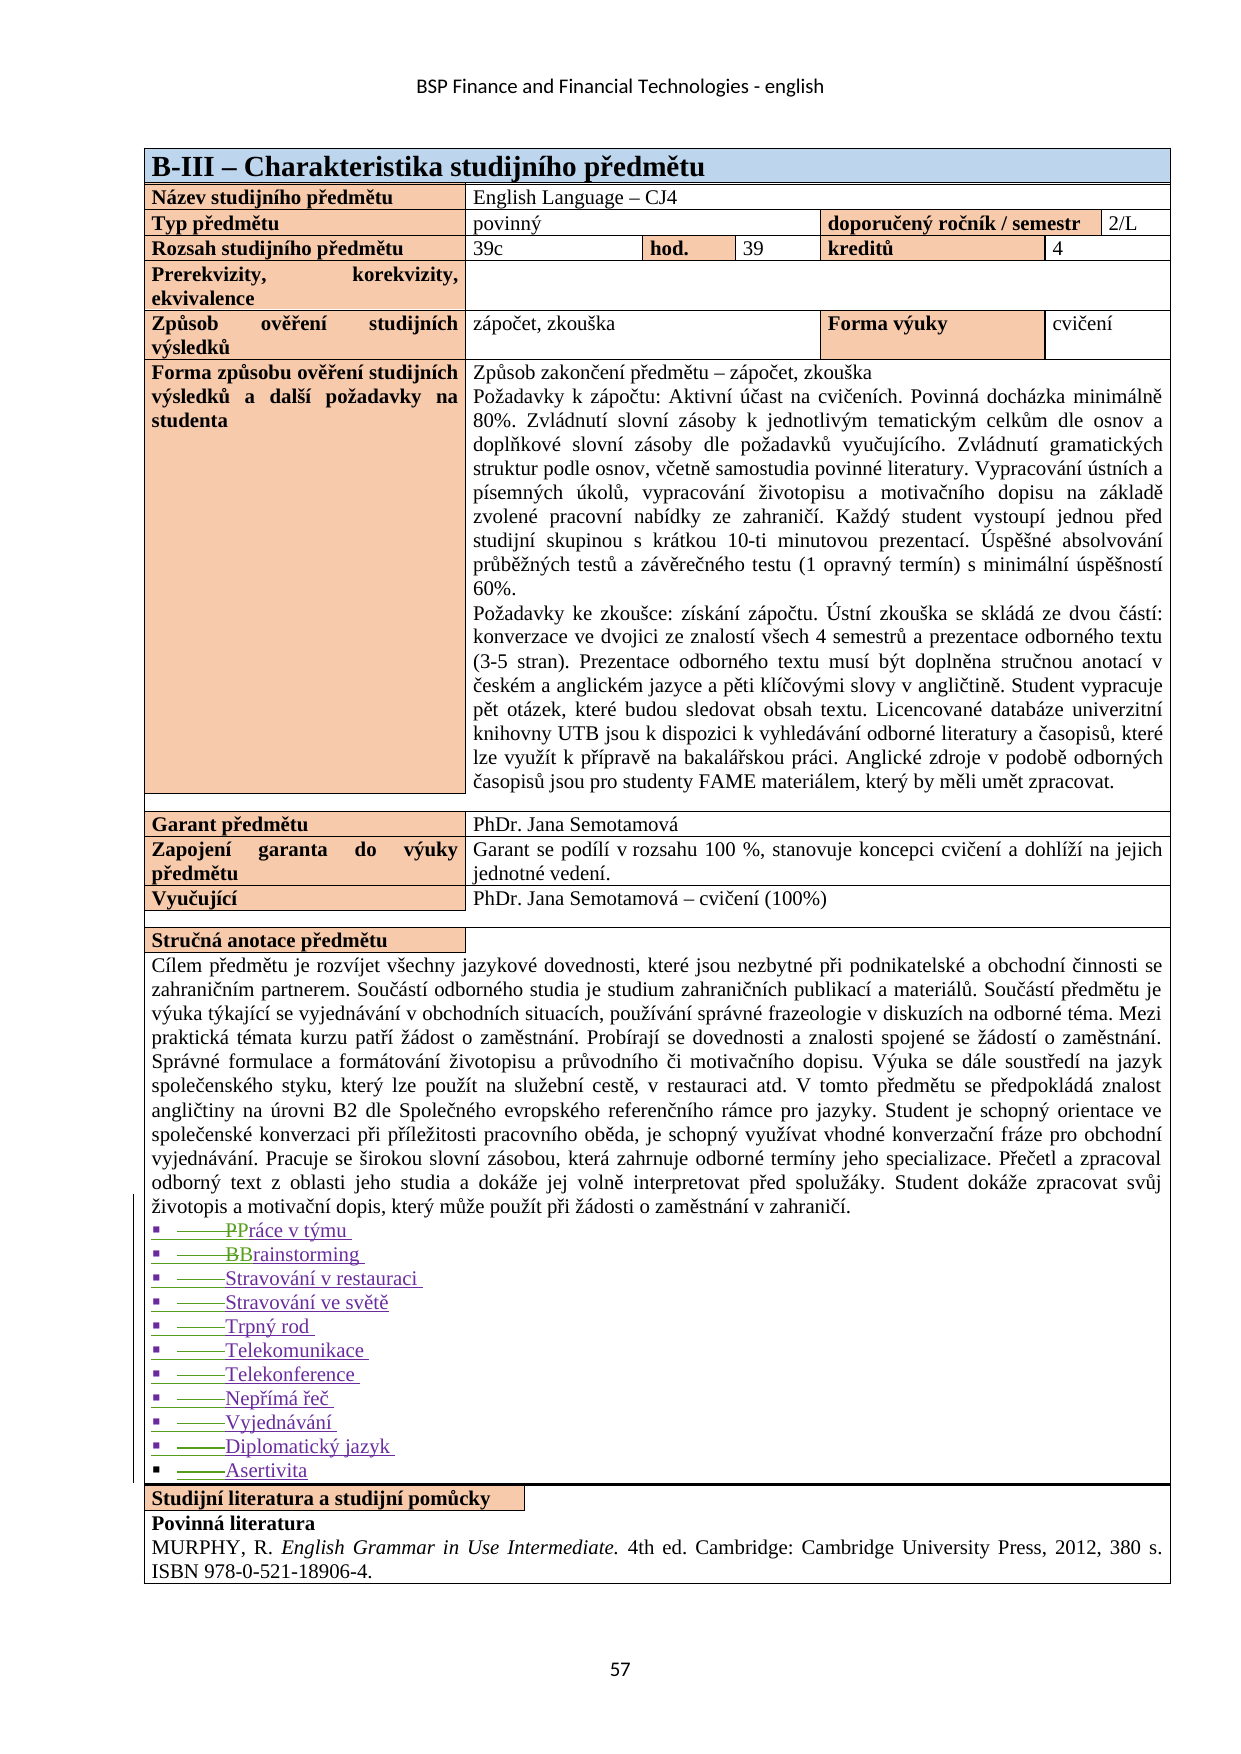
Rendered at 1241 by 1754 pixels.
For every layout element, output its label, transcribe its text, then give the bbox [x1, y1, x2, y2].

table_cell [525, 1486, 1170, 1510]
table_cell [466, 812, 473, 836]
table_cell Rozsah studijního předmětu [145, 236, 465, 260]
table_cell Forma výuky [821, 311, 1044, 359]
table_cell Studijní literatura a studijní pomůcky [145, 1486, 524, 1510]
table_cell cvičení [1046, 311, 1170, 359]
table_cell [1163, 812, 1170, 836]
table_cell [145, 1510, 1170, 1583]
table_cell 39c [466, 236, 642, 260]
table_cell zápočet, zkouška [466, 311, 820, 359]
table_cell povinný [466, 210, 820, 235]
table_cell [145, 793, 1170, 811]
table_cell Typ předmětu [145, 210, 465, 235]
table_cell Způsob ověření studijních výsledků [145, 311, 465, 359]
table_cell [145, 910, 1170, 927]
table_cell Garant předmětu [145, 812, 465, 836]
table_cell kreditů [821, 236, 1044, 260]
table_cell Prerekvizity, korekvizity, ekvivalence [145, 261, 465, 309]
table_cell 2/L [1102, 210, 1170, 235]
table_cell Cílem předmětu je rozvíjet všechny jazykové dovednosti, které jsou nezbytné při podnikatelské a obchodní činnosti se zahraničním partnerem. Součástí odborného studia je studium zahraničních publikací a materiálů. Součástí předmětu je výuka týkající se vyjednávání v obchodních situacích, používání správné frazeologie v diskuzích na odborné téma. Mezi praktická témata kurzu patří žádost o zaměstnání. Probírají se dovednosti a znalosti spojené se žádostí o zaměstnání. Správné formulace a formátování životopisu a průvodního či motivačního dopisu. Výuka se dále soustředí na jazyk společenského styku, který lze použít na služební cestě, v restauraci atd. V tomto předmětu se předpokládá znalost angličtiny na úrovni B2 dle Společného evropského referenčního rámce pro jazyky. Student je schopný orientace ve společenské konverzaci při příležitosti pracovního oběda, je schopný využívat vhodné konverzační fráze pro obchodní vyjednávání. Pracuje se širokou slovní zásobou, která zahrnuje odborné termíny jeho specializace. Přečetl a zpracoval odborný text z oblasti jeho studia a dokáže jej volně interpretovat před spolužáky. Student dokáže zpracovat svůj životopis a motivační dopis, který může použít při žádosti o zaměstnání v zahraničí. [145, 952, 1170, 1482]
table_cell Název studijního předmětu [145, 185, 465, 209]
table_cell PhDr. Jana Semotamová – cvičení (100%) [466, 886, 1170, 910]
table_cell hod. [643, 236, 735, 260]
table_cell [466, 928, 1170, 952]
table_cell English Language – CJ4 [624, 185, 1170, 209]
table_cell 4 [1046, 236, 1170, 260]
table_cell Zapojení garanta do výuky předmětu [145, 837, 465, 885]
table_cell doporučený ročník / semestr [821, 210, 1101, 235]
table_cell [466, 261, 1170, 309]
table_cell B-III – Charakteristika studijního předmětu [145, 149, 1170, 182]
table_cell Forma způsobu ověření studijních výsledků a další požadavky na studenta [145, 360, 465, 793]
table_cell Způsob zakončení předmětu – zápočet, zkouška Požadavky k zápočtu: Aktivní účast na cvičeních. Povinná docházka minimálně 80%. Zvládnutí slovní zásoby k jednotlivým tematickým celkům dle osnov a doplňkové slovní zásoby dle požadavků vyučujícího. Zvládnutí gramatických struktur podle osnov, včetně samostudia povinné literatury. Vypracování ústních a písemných úkolů, vypracování životopisu a motivačního dopisu na základě zvolené pracovní nabídky ze zahraničí. Každý student vystoupí jednou před studijní skupinou s krátkou 10-ti minutovou prezentací. Úspěšné absolvování průběžných testů a závěrečného testu (1 opravný termín) s minimální úspěšností 60%. Požadavky ke zkoušce: získání zápočtu. Ústní zkouška se skládá ze dvou částí: konverzace ve dvojici ze znalostí všech 4 semestrů a prezentace odborného textu (3-5 stran). Prezentace odborného textu musí být doplněna stručnou anotací v českém a anglickém jazyce a pěti klíčovými slovy v angličtině. Student vypracuje pět otázek, které budou sledovat obsah textu. Licencované databáze univerzitní knihovny UTB jsou k dispozici k vyhledávání odborné literatury a časopisů, které lze využít k přípravě na bakalářskou práci. Anglické zdroje v podobě odborných časopisů jsou pro studenty FAME materiálem, který by měli umět zpracovat. [466, 360, 1170, 793]
table_cell Garant se podílí v rozsahu 100 %, stanovuje koncepci cvičení a dohlíží na jejich jednotné vedení. [466, 837, 1170, 885]
table_cell Vyučující [145, 886, 465, 910]
table_cell 39 [736, 236, 820, 260]
table_cell Stručná anotace předmětu [145, 928, 465, 952]
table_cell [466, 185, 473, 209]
